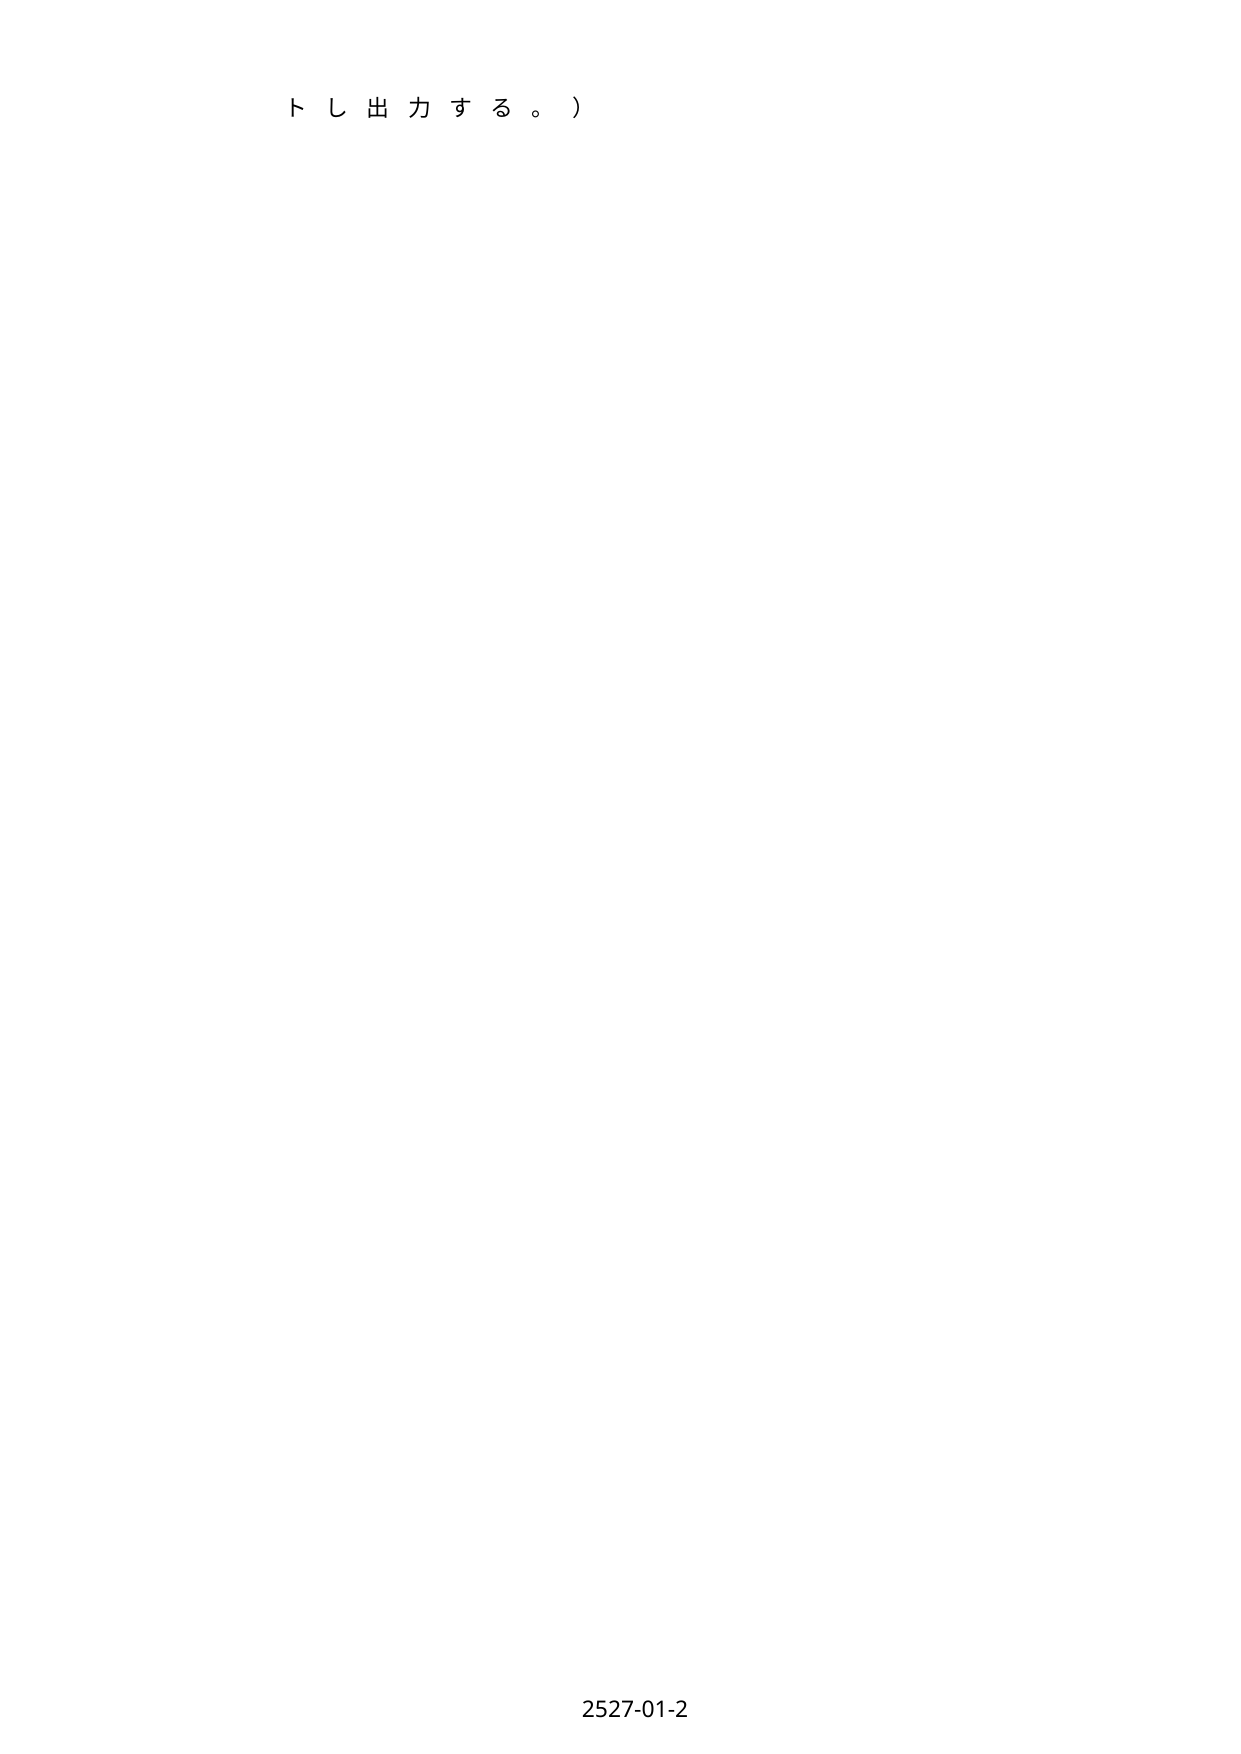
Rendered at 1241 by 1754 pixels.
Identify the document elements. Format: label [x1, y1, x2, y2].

text [202, 89, 1150, 124]
